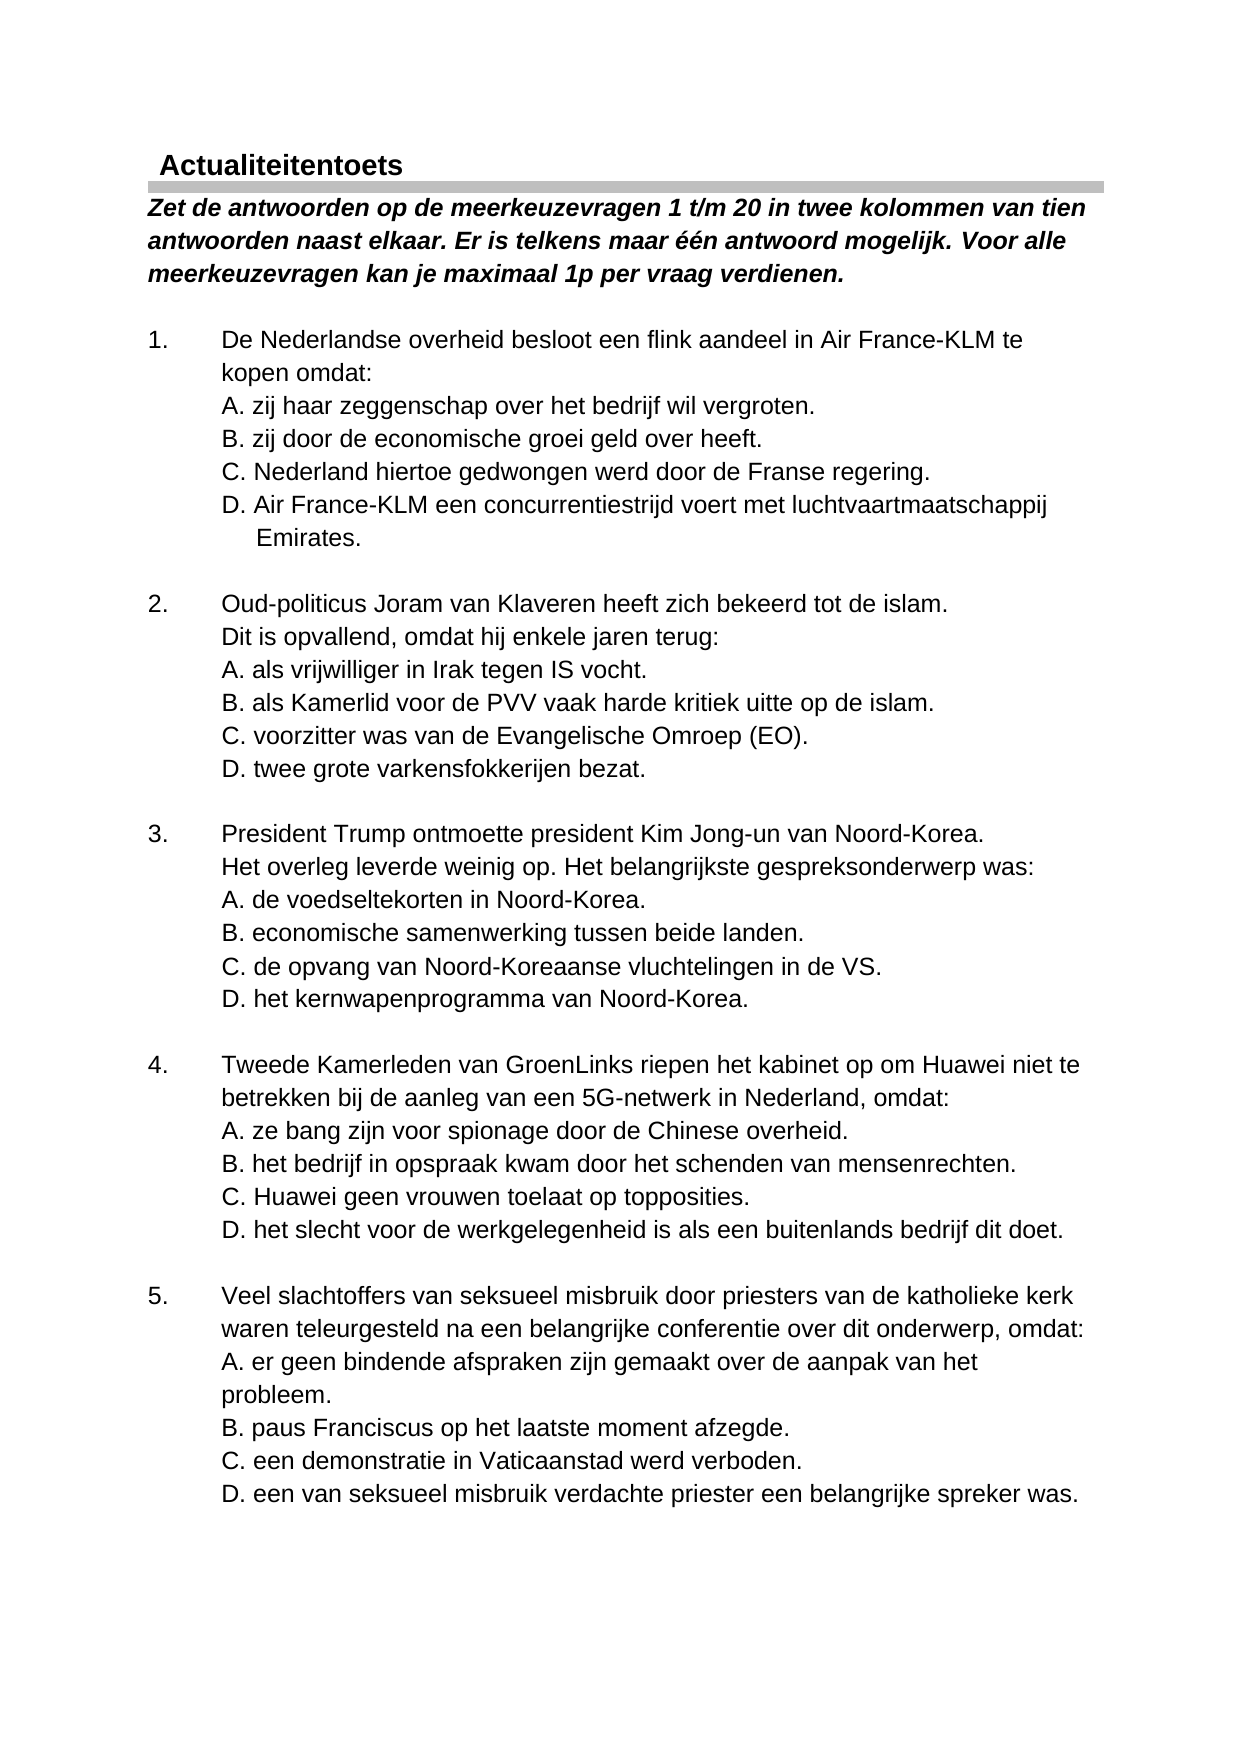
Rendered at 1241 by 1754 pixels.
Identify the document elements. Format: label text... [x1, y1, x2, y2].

text D. twee grote varkensfokkerijen bezat. [221, 754, 1093, 815]
text C. een demonstratie in Vaticaanstad werd verboden. [221, 1446, 1093, 1474]
text 5. Veel slachtoffers van seksueel misbruik door priesters van de katholieke kerk waren teleurgesteld na een belangrijke conferentie over dit onderwerp, omdat: [148, 1281, 1093, 1342]
text 3. President Trump ontmoette president Kim Jong-un van Noord-Korea. [148, 819, 1093, 848]
text Dit is opvallend, omdat hij enkele jaren terug: [221, 622, 1093, 651]
text A. de voedseltekorten in Noord-Korea. [221, 885, 1093, 914]
text D. het kernwapenprogramma van Noord-Korea. [221, 984, 1093, 1045]
text Zet de antwoorden op de meerkeuzevragen 1 t/m 20 in twee kolommen van tien antwoorden naast elkaar. Er is telkens maar één antwoord mogelijk. Voor alle meerkeuzevragen kan je maximaal 1p per vraag verdienen. [148, 193, 1093, 288]
text 1. De Nederlandse overheid besloot een flink aandeel in Air France-KLM te kopen omdat: [148, 325, 1093, 387]
text B. als Kamerlid voor de PVV vaak harde kritiek uitte op de islam. [221, 688, 1093, 717]
text C. Nederland hiertoe gedwongen werd door de Franse regering. [221, 457, 1093, 486]
text D. het slecht voor de werkgelegenheid is als een buitenlands bedrijf dit doet. [221, 1215, 1093, 1243]
text C. Huawei geen vrouwen toelaat op topposities. [221, 1182, 1093, 1210]
text D. een van seksueel misbruik verdachte priester een belangrijke spreker was. [221, 1479, 1093, 1508]
text 2. Oud-politicus Joram van Klaveren heeft zich bekeerd tot de islam. [148, 589, 1093, 618]
text A. als vrijwilliger in Irak tegen IS vocht. [221, 655, 1093, 684]
table_cell [148, 181, 1104, 193]
text B. economische samenwerking tussen beide landen. [221, 918, 1093, 947]
text A. zij haar zeggenschap over het bedrijf wil vergroten. [221, 391, 1093, 420]
text 4. Tweede Kamerleden van GroenLinks riepen het kabinet op om Huawei niet te betrekken bij de aanleg van een 5G-netwerk in Nederland, omdat: [148, 1049, 1093, 1111]
text C. de opvang van Noord-Koreaanse vluchtelingen in de VS. [221, 951, 1093, 980]
text A. er geen bindende afspraken zijn gemaakt over de aanpak van het probleem. [221, 1347, 1093, 1408]
text A. ze bang zijn voor spionage door de Chinese overheid. [221, 1116, 1093, 1144]
text B. het bedrijf in opspraak kwam door het schenden van mensenrechten. [221, 1149, 1093, 1177]
text C. voorzitter was van de Evangelische Omroep (EO). [221, 721, 1093, 750]
text B. zij door de economische groei geld over heeft. [221, 424, 1093, 453]
table_header Actualiteitentoets [148, 148, 1104, 181]
text Het overleg leverde weinig op. Het belangrijkste gespreksonderwerp was: [221, 852, 1093, 881]
text B. paus Franciscus op het laatste moment afzegde. [221, 1413, 1093, 1442]
text D. Air France-KLM een concurrentiestrijd voert met luchtvaartmaatschappij Emirates. [221, 490, 1093, 552]
